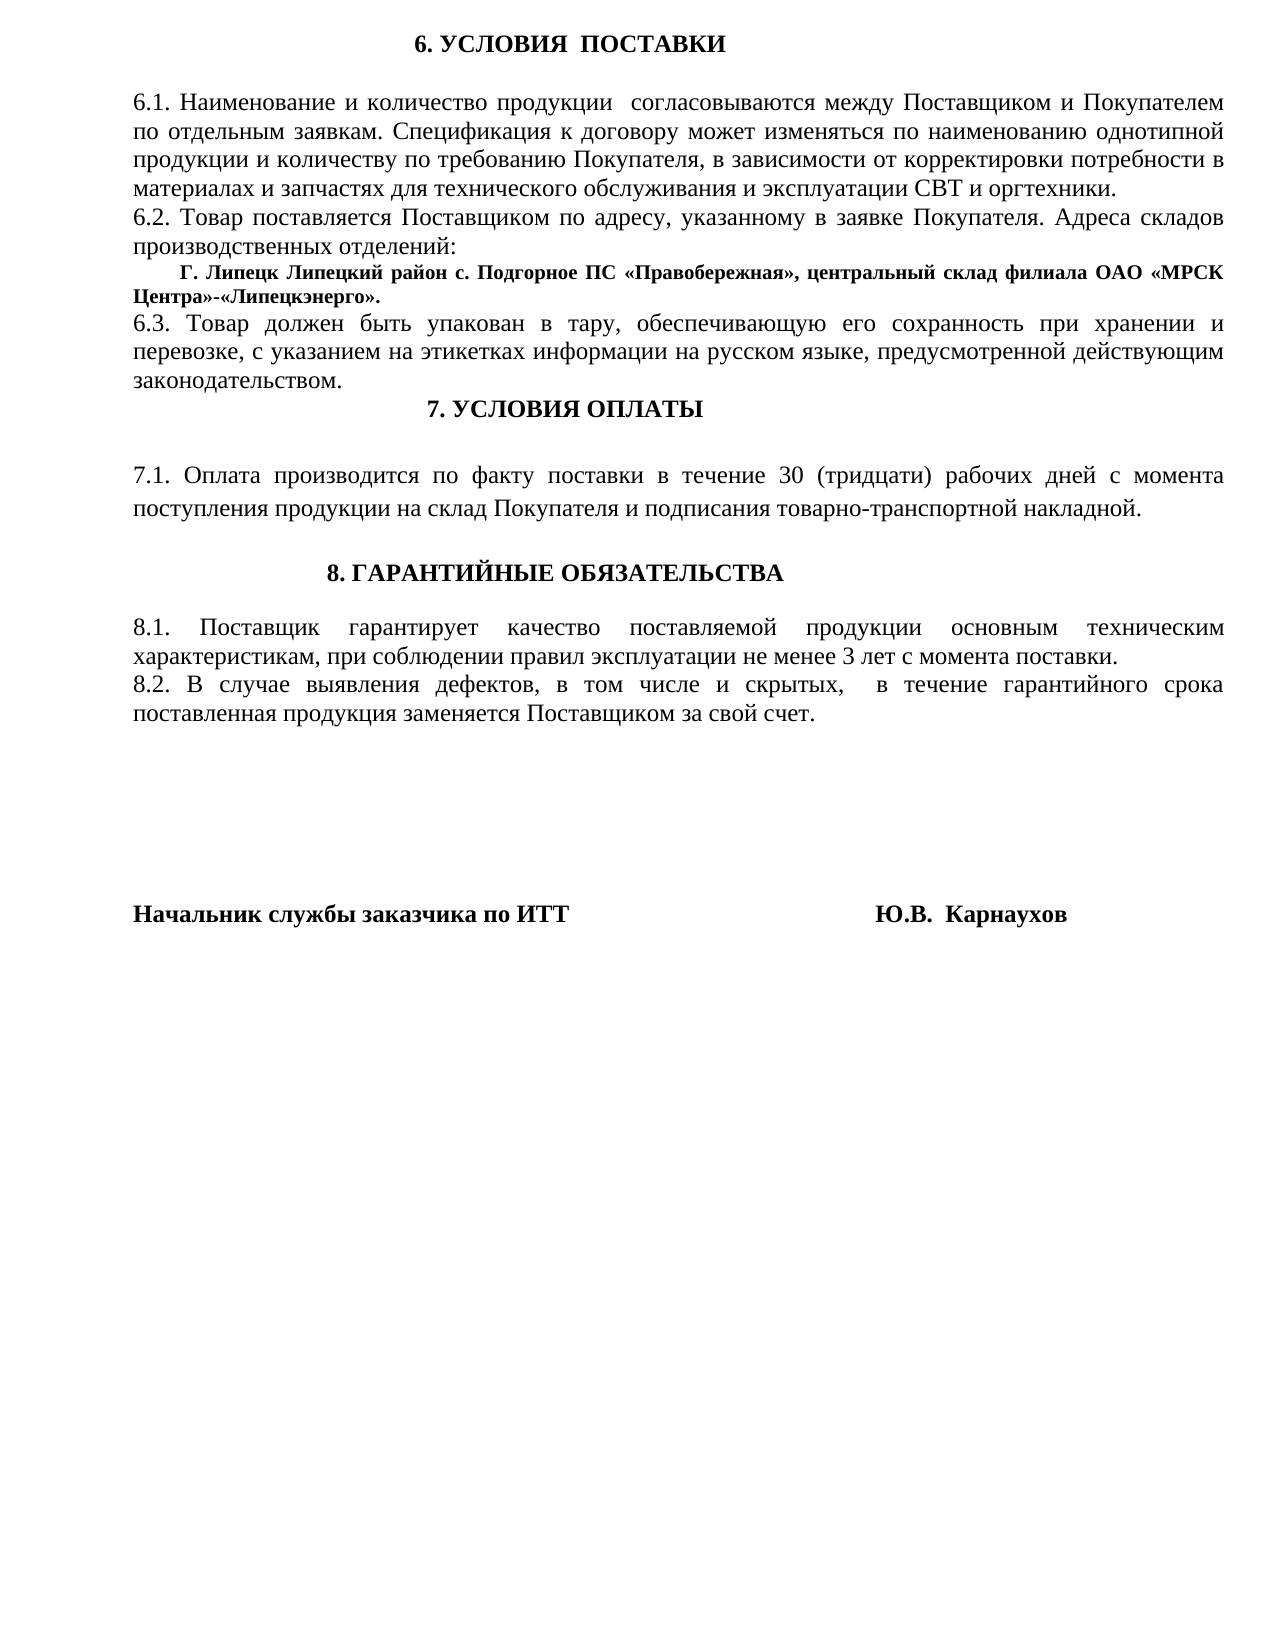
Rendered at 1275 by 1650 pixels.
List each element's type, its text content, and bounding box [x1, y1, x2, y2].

list 7. УСЛОВИЯ ОПЛАТЫ [320, 394, 1226, 423]
text 6. УСЛОВИЯ ПОСТАВКИ [320, 29, 1226, 58]
list 7.1. Оплата производится по факту поставки в течение 30 (тридцати) рабочих дней с момента поступления продукции на склад Покупателя и подписания товарно-транспортной накладной. [133, 460, 1226, 522]
text 8.2. В случае выявления дефектов, в том числе и скрытых, в течение гарантийного срока поставленная продукция заменяется Поставщиком за свой счет. [133, 669, 1226, 727]
list 8. ГАРАНТИЙНЫЕ ОБЯЗАТЕЛЬСТВА [320, 558, 1226, 587]
text 6.3. Товар должен быть упакован в тару, обеспечивающую его сохранность при хранении и перевозке, с указанием на этикетках информации на русском языке, предусмотренной действующим законодательством. [133, 308, 1226, 394]
text Г. Липецк Липецкий район с. Подгорное ПС «Правобережная», центральный склад филиала ОАО «МРСК Центра»-«Липецкэнерго». [133, 259, 1226, 308]
text 6.2. Товар поставляется Поставщиком по адресу, указанному в заявке Покупателя. Адреса складов производственных отделений: [133, 202, 1226, 259]
text 6.1. Наименование и количество продукции согласовываются между Поставщиком и Покупателем по отдельным заявкам. Спецификация к договору может изменяться по наименованию однотипной продукции и количеству по требованию Покупателя, в зависимости от корректировки потребности в материалах и запчастях для технического обслуживания и эксплуатации СВТ и оргтехники. [133, 87, 1226, 202]
text 8.1. Поставщик гарантирует качество поставляемой продукции основным техническим характеристикам, при соблюдении правил эксплуатации не менее 3 лет с момента поставки. [133, 612, 1226, 669]
text Начальник службы заказчика по ИТТ Ю.В. Карнаухов [133, 899, 1226, 928]
